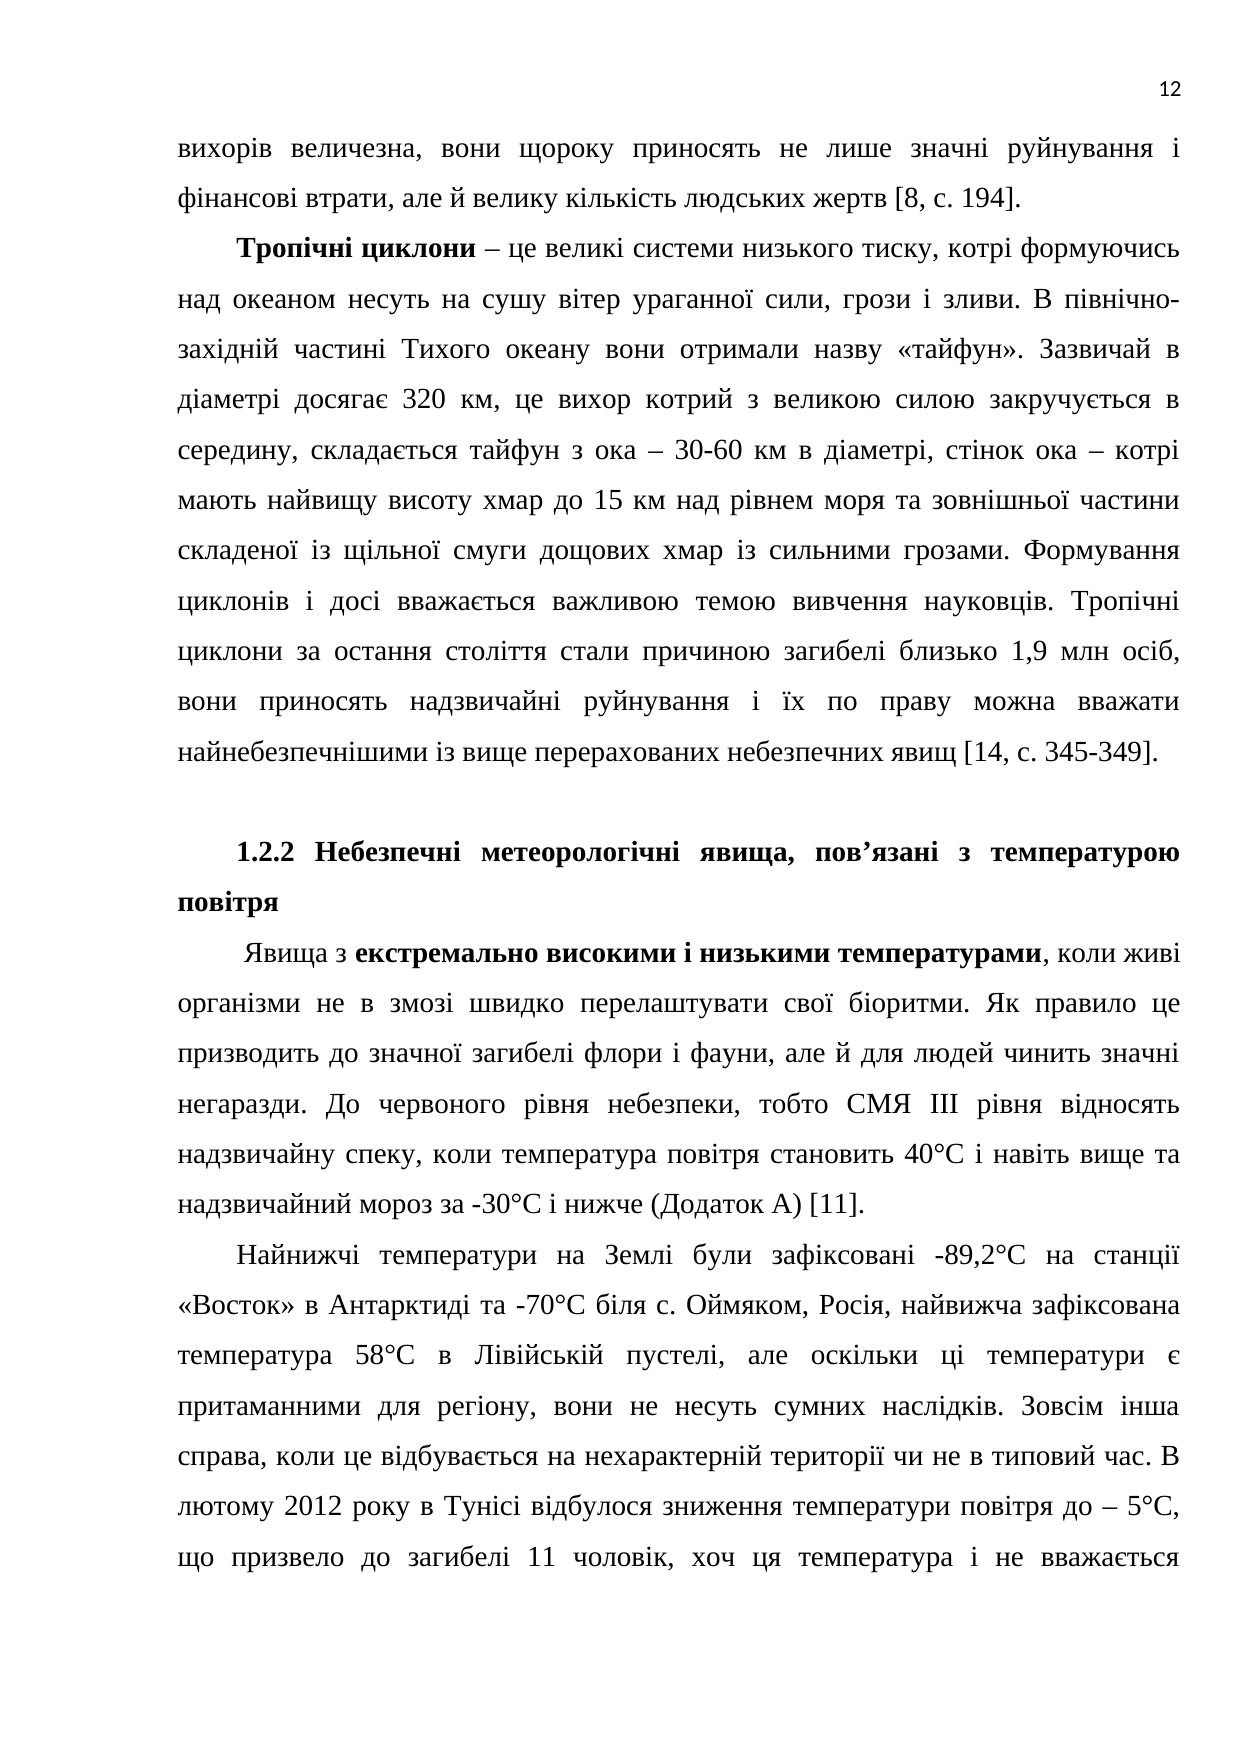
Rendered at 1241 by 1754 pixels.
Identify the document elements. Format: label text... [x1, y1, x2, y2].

text Тропічні циклони – це великі системи низького тиску, котрі формуючись над океаном несуть на сушу вітер ураганної сили, грози і зливи. В північно-західній частині Тихого океану вони отримали назву «тайфун». Зазвичай в діаметрі досягає 320 км, це вихор котрий з великою силою закручується в середину, складається тайфун з ока – 30-60 км в діаметрі, стінок ока – котрі мають найвищу висоту хмар до 15 км над рівнем моря та зовнішньої частини складеної із щільної смуги дощових хмар із сильними грозами. Формування циклонів і досі вважається важливою темою вивчення науковців. Тропічні циклони за остання століття стали причиною загибелі близько 1,9 млн осіб, вони приносять надзвичайні руйнування і їх по праву можна вважати найнебезпечнішими із вище перерахованих небезпечних явищ [14, с. 345-349]. [177, 231, 1181, 767]
text 1.2.2 Небезпечні метеорологічні явища, пов’язані з температурою повітря [177, 834, 1181, 918]
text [177, 130, 1181, 214]
text Явища з екстремально високими і низькими температурами, коли живі організми не в змозі швидко перелаштувати свої біоритми. Як правило це призводить до значної загибелі флори і фауни, але й для людей чинить значні негаразди. До червоного рівня небезпеки, тобто СМЯ ІІІ рівня відносять надзвичайну спеку, коли температура повітря становить 40°С і навіть вище та надзвичайний мороз за -30°С і нижче (Додаток А) [11]. [177, 935, 1181, 1220]
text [177, 1237, 1181, 1572]
